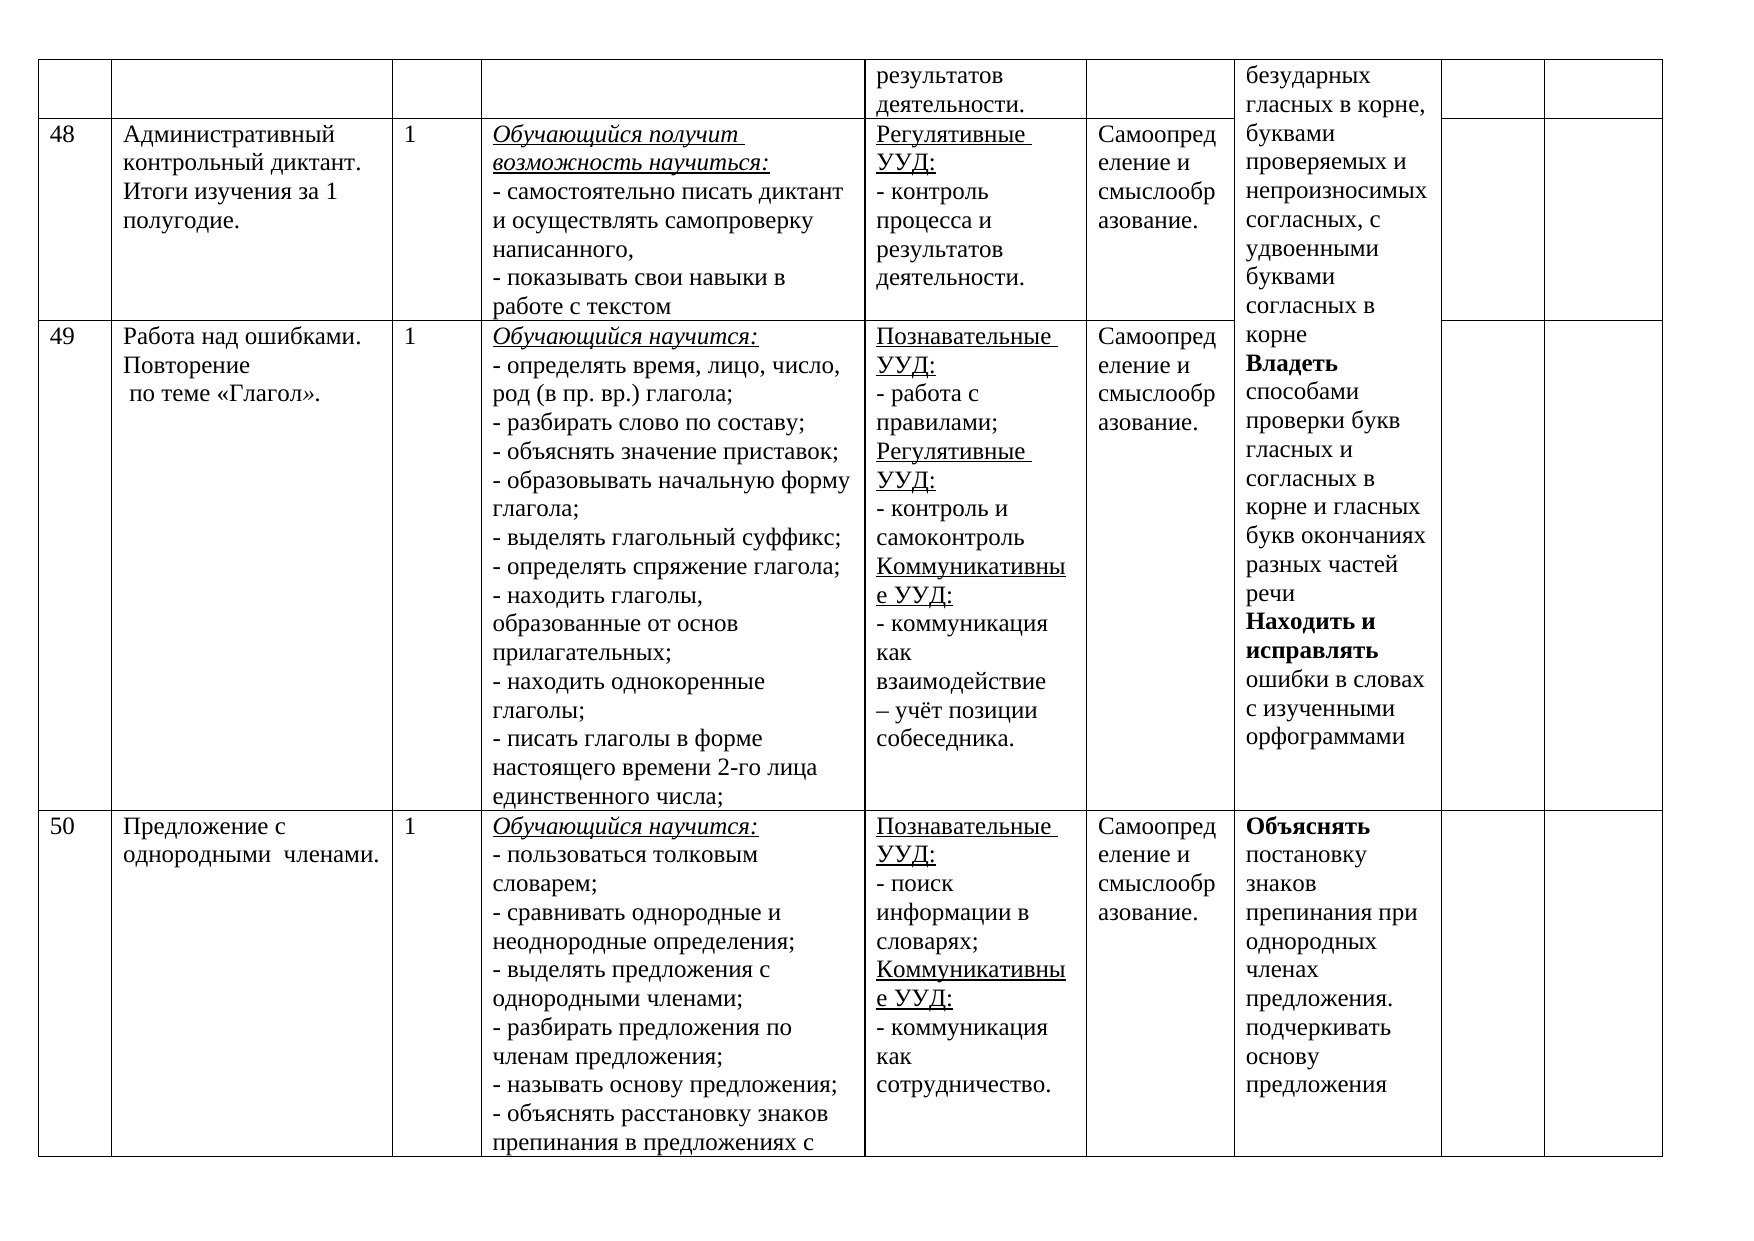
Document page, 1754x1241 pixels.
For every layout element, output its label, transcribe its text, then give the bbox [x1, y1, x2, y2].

table_cell Самоопределение и смыслообразование. [1087, 321, 1234, 810]
table_cell [1442, 119, 1544, 320]
table_cell Самоопределение и смыслообразование. [1087, 119, 1234, 320]
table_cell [1087, 811, 1234, 1156]
table_cell 47 [39, 60, 111, 118]
table_cell [1442, 60, 1544, 118]
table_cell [112, 60, 392, 118]
table_cell [1442, 321, 1544, 810]
table_cell Регулятивные УУД: - контроль процесса и результатов деятельности. [866, 119, 1086, 320]
table_cell 49 [39, 321, 111, 810]
table_cell [1545, 321, 1662, 810]
table_cell Административный контрольный диктант. Итоги изучения за 1 полугодие. [112, 119, 392, 320]
table_cell 48 [39, 119, 111, 320]
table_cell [112, 811, 392, 1156]
table_cell Работа над ошибками. Повторение по теме «Глагол». [112, 321, 392, 810]
table_cell [1442, 811, 1544, 1156]
table_cell 1 [393, 811, 481, 1156]
table_cell 1 [393, 60, 481, 118]
table_cell 1 [393, 321, 481, 810]
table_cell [866, 811, 1086, 1156]
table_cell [482, 60, 864, 118]
table_cell [1545, 119, 1662, 320]
table_cell 1 [393, 119, 481, 320]
table_cell Познавательные УУД: - работа с правилами; Регулятивные УУД: - контроль и самоконтроль Коммуникативные УУД: - коммуникация как взаимодействие – учёт позиции собеседника. [866, 321, 1086, 810]
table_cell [1087, 60, 1234, 118]
table_cell Обучающийся получит возможность научиться: - самостоятельно писать диктант и осуществлять самопроверку написанного, - показывать свои навыки в работе с текстом [482, 119, 864, 320]
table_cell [482, 811, 864, 1156]
table_cell 50 [39, 811, 111, 1156]
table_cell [1235, 811, 1441, 1156]
table_cell [1545, 60, 1662, 118]
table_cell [866, 60, 1086, 118]
table_cell [1545, 811, 1662, 1156]
